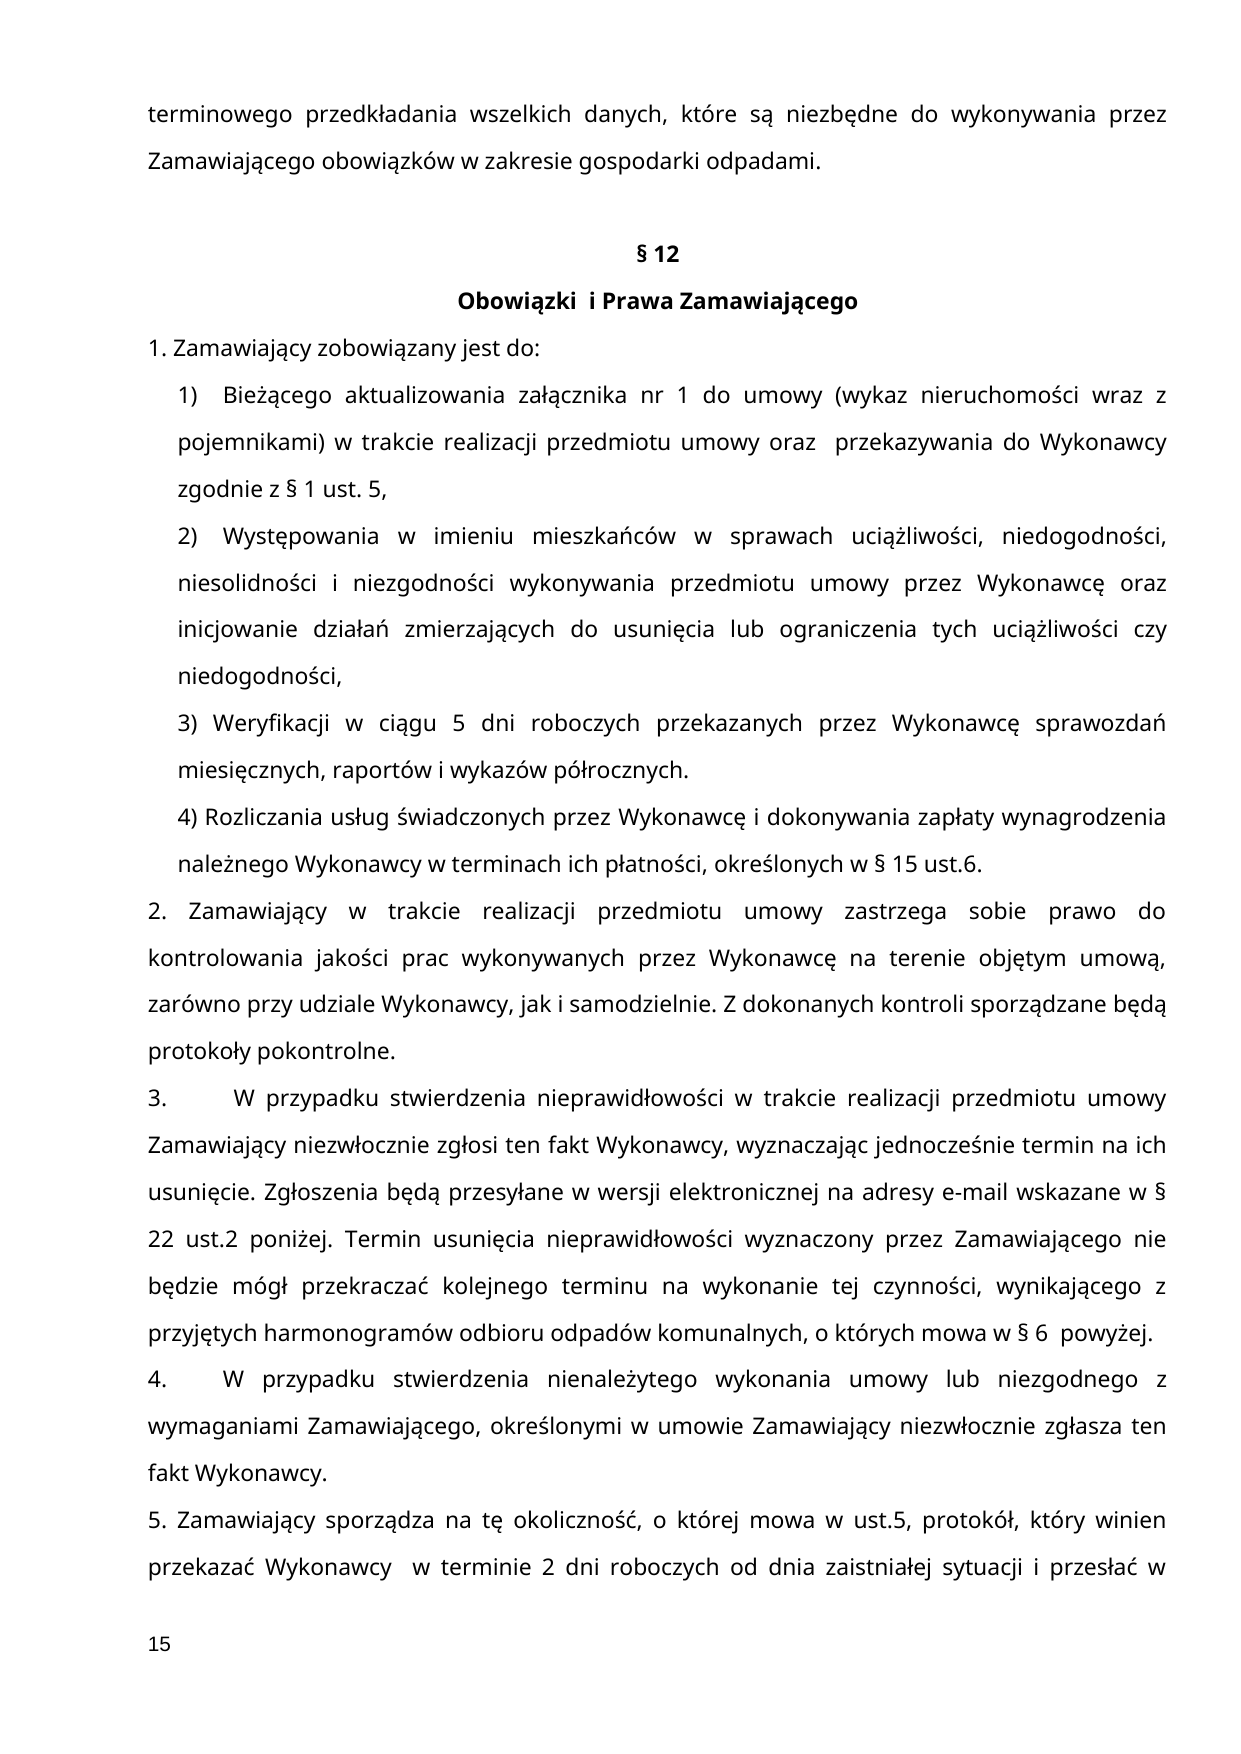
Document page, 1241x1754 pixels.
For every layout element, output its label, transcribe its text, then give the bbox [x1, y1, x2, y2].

text 3. W przypadku stwierdzenia nieprawidłowości w trakcie realizacji przedmiotu umowy Zamawiający niezwłocznie zgłosi ten fakt Wykonawcy, wyznaczając jednocześnie termin na ich usunięcie. Zgłoszenia będą przesyłane w wersji elektronicznej na adresy e-mail wskazane w § 22 ust.2 poniżej. Termin usunięcia nieprawidłowości wyznaczony przez Zamawiającego nie będzie mógł przekraczać kolejnego terminu na wykonanie tej czynności, wynikającego z przyjętych harmonogramów odbioru odpadów komunalnych, o których mowa w § 6 powyżej. [148, 1082, 1168, 1348]
text 1) Bieżącego aktualizowania załącznika nr 1 do umowy (wykaz nieruchomości wraz z pojemnikami) w trakcie realizacji przedmiotu umowy oraz przekazywania do Wykonawcy zgodnie z § 1 ust. 5, [177, 379, 1168, 504]
text 3) Weryfikacji w ciągu 5 dni roboczych przekazanych przez Wykonawcę sprawozdań miesięcznych, raportów i wykazów półrocznych. [177, 707, 1168, 785]
text 4) Rozliczania usług świadczonych przez Wykonawcę i dokonywania zapłaty wynagrodzenia należnego Wykonawcy w terminach ich płatności, określonych w § 15 ust.6. [177, 801, 1168, 879]
text 2. Zamawiający w trakcie realizacji przedmiotu umowy zastrzega sobie prawo do kontrolowania jakości prac wykonywanych przez Wykonawcę na terenie objętym umową, zarówno przy udziale Wykonawcy, jak i samodzielnie. Z dokonanych kontroli sporządzane będą protokoły pokontrolne. [148, 895, 1168, 1067]
text § 12 [148, 238, 1168, 270]
text 2) Występowania w imieniu mieszkańców w sprawach uciążliwości, niedogodności, niesolidności i niezgodności wykonywania przedmiotu umowy przez Wykonawcę oraz inicjowanie działań zmierzających do usunięcia lub ograniczenia tych uciążliwości czy niedogodności, [177, 520, 1168, 692]
text Obowiązki i Prawa Zamawiającego [148, 285, 1168, 317]
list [110, 98, 1168, 176]
text 4. W przypadku stwierdzenia nienależytego wykonania umowy lub niezgodnego z wymaganiami Zamawiającego, określonymi w umowie Zamawiający niezwłocznie zgłasza ten fakt Wykonawcy. [148, 1363, 1168, 1488]
text 1. Zamawiający zobowiązany jest do: [148, 332, 1168, 363]
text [148, 1504, 1168, 1582]
